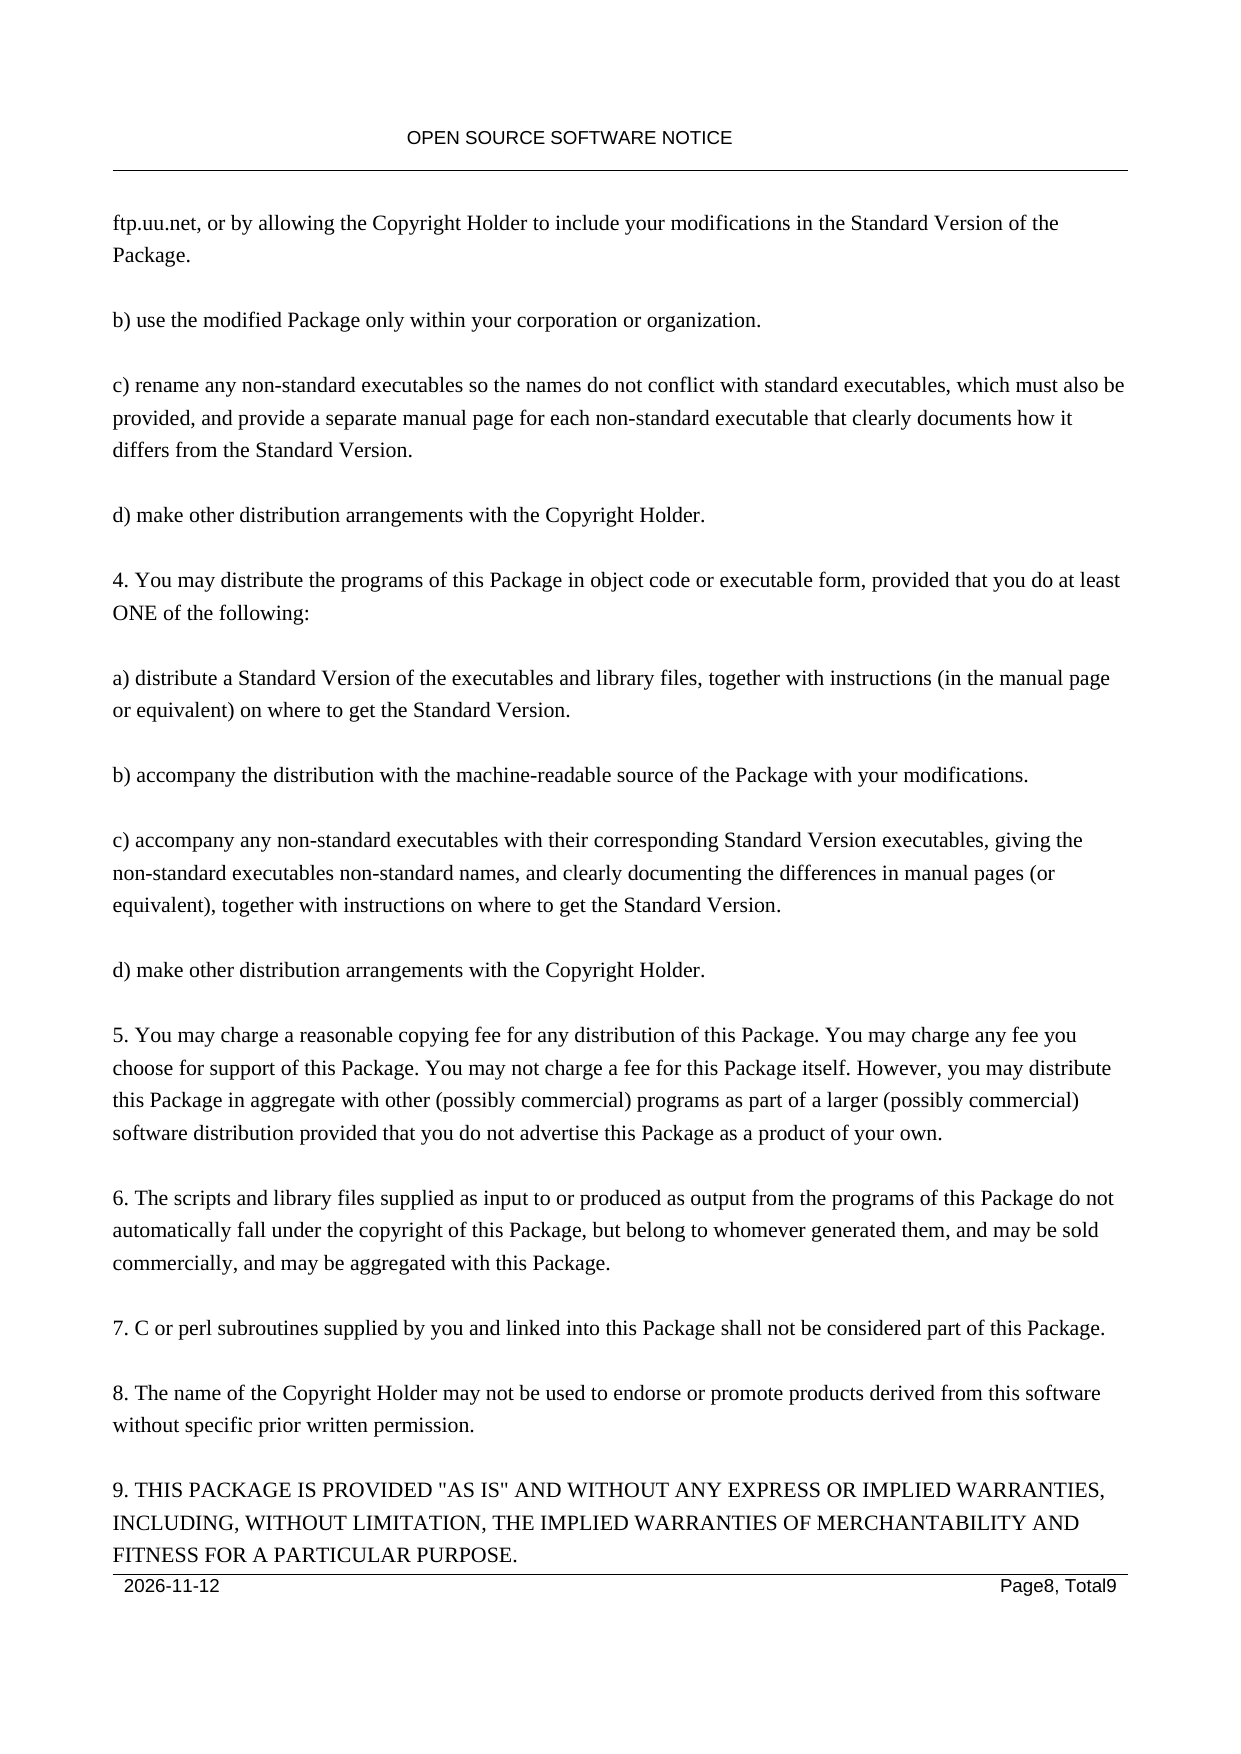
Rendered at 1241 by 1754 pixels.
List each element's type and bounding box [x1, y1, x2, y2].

text [112, 206, 1128, 1571]
